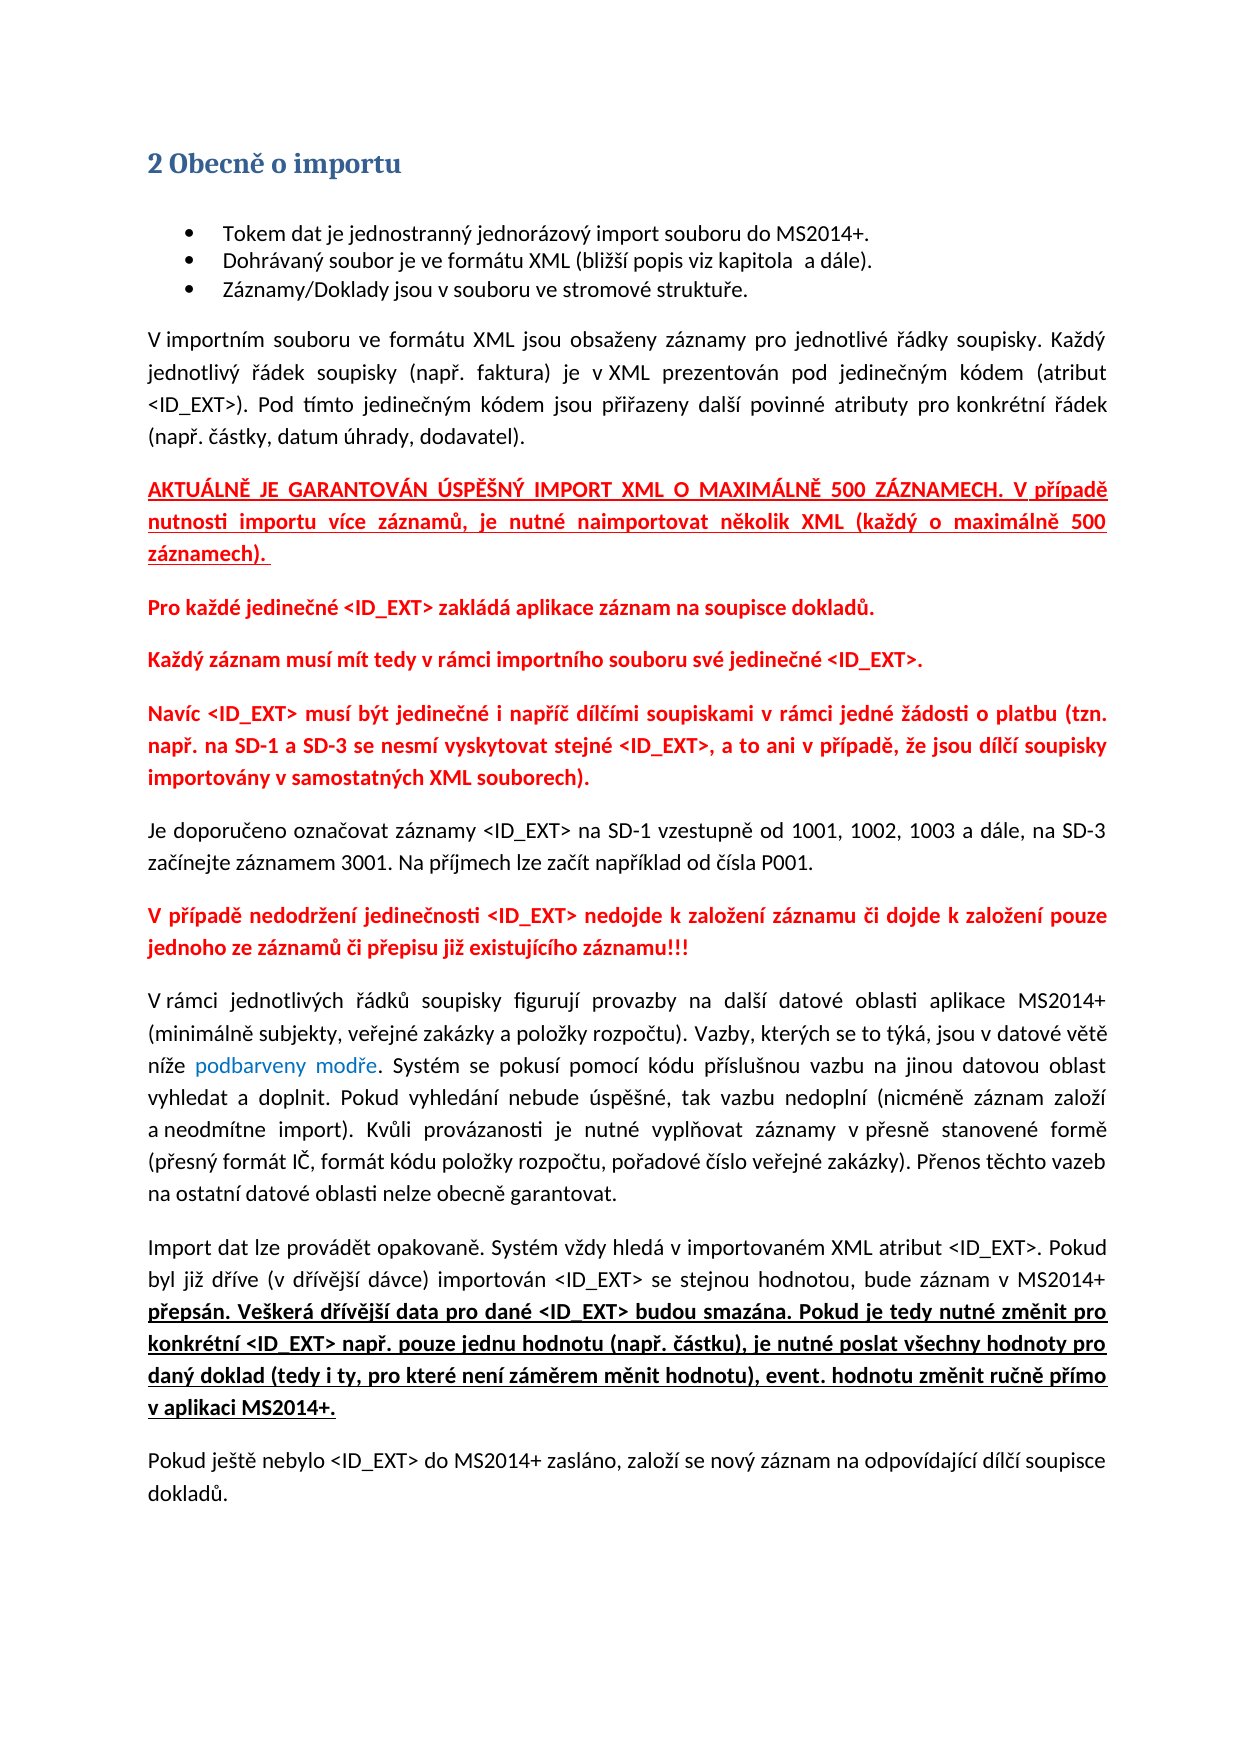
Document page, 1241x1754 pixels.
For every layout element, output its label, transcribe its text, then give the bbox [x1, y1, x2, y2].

list Tokem dat je jednostranný jednorázový import souboru do MS2014+. [185, 219, 1107, 247]
subtitle 2 Obecně o importu [148, 148, 1107, 181]
text AKTUÁLNĚ JE GARANTOVÁN ÚSPĚŠNÝ IMPORT XML O MAXIMÁLNĚ 500 ZÁZNAMECH. V případě nutnosti importu více záznamů, je nutné naimportovat několik XML (každý o maximálně 500 záznamech). [148, 500, 1107, 532]
text Navíc <ID_EXT> musí být jedinečné i napříč dílčími soupiskami v rámci jedné žádosti o platbu (tzn. např. na SD-1 a SD-3 se nesmí vyskytovat stejné <ID_EXT>, a to ani v případě, že jsou dílčí soupisky importovány v samostatných XML souborech). [148, 699, 1107, 791]
text Import dat lze provádět opakovaně. Systém vždy hledá v importovaném XML atribut <ID_EXT>. Pokud byl již dříve (v dřívější dávce) importován <ID_EXT> se stejnou hodnotou, bude záznam v MS2014+ přepsán. Veškerá dřívější data pro dané <ID_EXT> budou smazána. Pokud je tedy nutné změnit pro konkrétní <ID_EXT> např. pouze jednu hodnotu (např. částku), je nutné poslat všechny hodnoty pro daný doklad (tedy i ty, pro které není záměrem měnit hodnotu), event. hodnotu změnit ručně přímo v aplikaci MS2014+. [148, 1387, 1107, 1422]
text AKTUÁLNĚ JE GARANTOVÁN ÚSPĚŠNÝ IMPORT XML O MAXIMÁLNĚ 500 ZÁZNAMECH. V případě nutnosti importu více záznamů, je nutné naimportovat několik XML (každý o maximálně 500 záznamech). [148, 533, 1107, 568]
text Pokud ještě nebylo <ID_EXT> do MS2014+ zasláno, založí se nový záznam na odpovídající dílčí soupisce dokladů. [148, 1447, 1107, 1507]
text Každý záznam musí mít tedy v rámci importního souboru své jedinečné <ID_EXT>. [148, 646, 1107, 674]
text Je doporučeno označovat záznamy <ID_EXT> na SD-1 vzestupně od 1001, 1002, 1003 a dále, na SD-3 začínejte záznamem 3001. Na příjmech lze začít například od čísla P001. [148, 816, 1107, 876]
list Záznamy/Doklady jsou v souboru ve stromové struktuře. [185, 275, 1107, 303]
text Import dat lze provádět opakovaně. Systém vždy hledá v importovaném XML atribut <ID_EXT>. Pokud byl již dříve (v dřívější dávce) importován <ID_EXT> se stejnou hodnotou, bude záznam v MS2014+ přepsán. Veškerá dřívější data pro dané <ID_EXT> budou smazána. Pokud je tedy nutné změnit pro konkrétní <ID_EXT> např. pouze jednu hodnotu (např. částku), je nutné poslat všechny hodnoty pro daný doklad (tedy i ty, pro které není záměrem měnit hodnotu), event. hodnotu změnit ručně přímo v aplikaci MS2014+. [148, 1233, 1107, 1321]
text V rámci jednotlivých řádků soupisky figurují provazby na další datové oblasti aplikace MS2014+ (minimálně subjekty, veřejné zakázky a položky rozpočtu). Vazby, kterých se to týká, jsou v datové větě níže podbarveny modře. Systém se pokusí pomocí kódu příslušnou vazbu na jinou datovou oblast vyhledat a doplnit. Pokud vyhledání nebude úspěšné, tak vazbu nedoplní (nicméně záznam založí a neodmítne import). Kvůli provázanosti je nutné vyplňovat záznamy v přesně stanovené formě (přesný formát IČ, formát kódu položky rozpočtu, pořadové číslo veřejné zakázky). Přenos těchto vazeb na ostatní datové oblasti nelze obecně garantovat. [148, 986, 1107, 1208]
text V případě nedodržení jedinečnosti <ID_EXT> nedojde k založení záznamu či dojde k založení pouze jednoho ze záznamů či přepisu již existujícího záznamu!!! [148, 901, 1107, 961]
text Pro každé jedinečné <ID_EXT> zakládá aplikace záznam na soupisce dokladů. [148, 593, 1107, 621]
text AKTUÁLNĚ JE GARANTOVÁN ÚSPĚŠNÝ IMPORT XML O MAXIMÁLNĚ 500 ZÁZNAMECH. V případě nutnosti importu více záznamů, je nutné naimportovat několik XML (každý o maximálně 500 záznamech). [148, 475, 1107, 499]
list Dohrávaný soubor je ve formátu XML (bližší popis viz kapitola 3 a dále). [185, 247, 1107, 275]
text V importním souboru ve formátu XML jsou obsaženy záznamy pro jednotlivé řádky soupisky. Každý jednotlivý řádek soupisky (např. faktura) je v XML prezentován pod jedinečným kódem (atribut <ID_EXT>). Pod tímto jedinečným kódem jsou přiřazeny další povinné atributy pro konkrétní řádek (např. částky, datum úhrady, dodavatel). [148, 326, 1107, 450]
